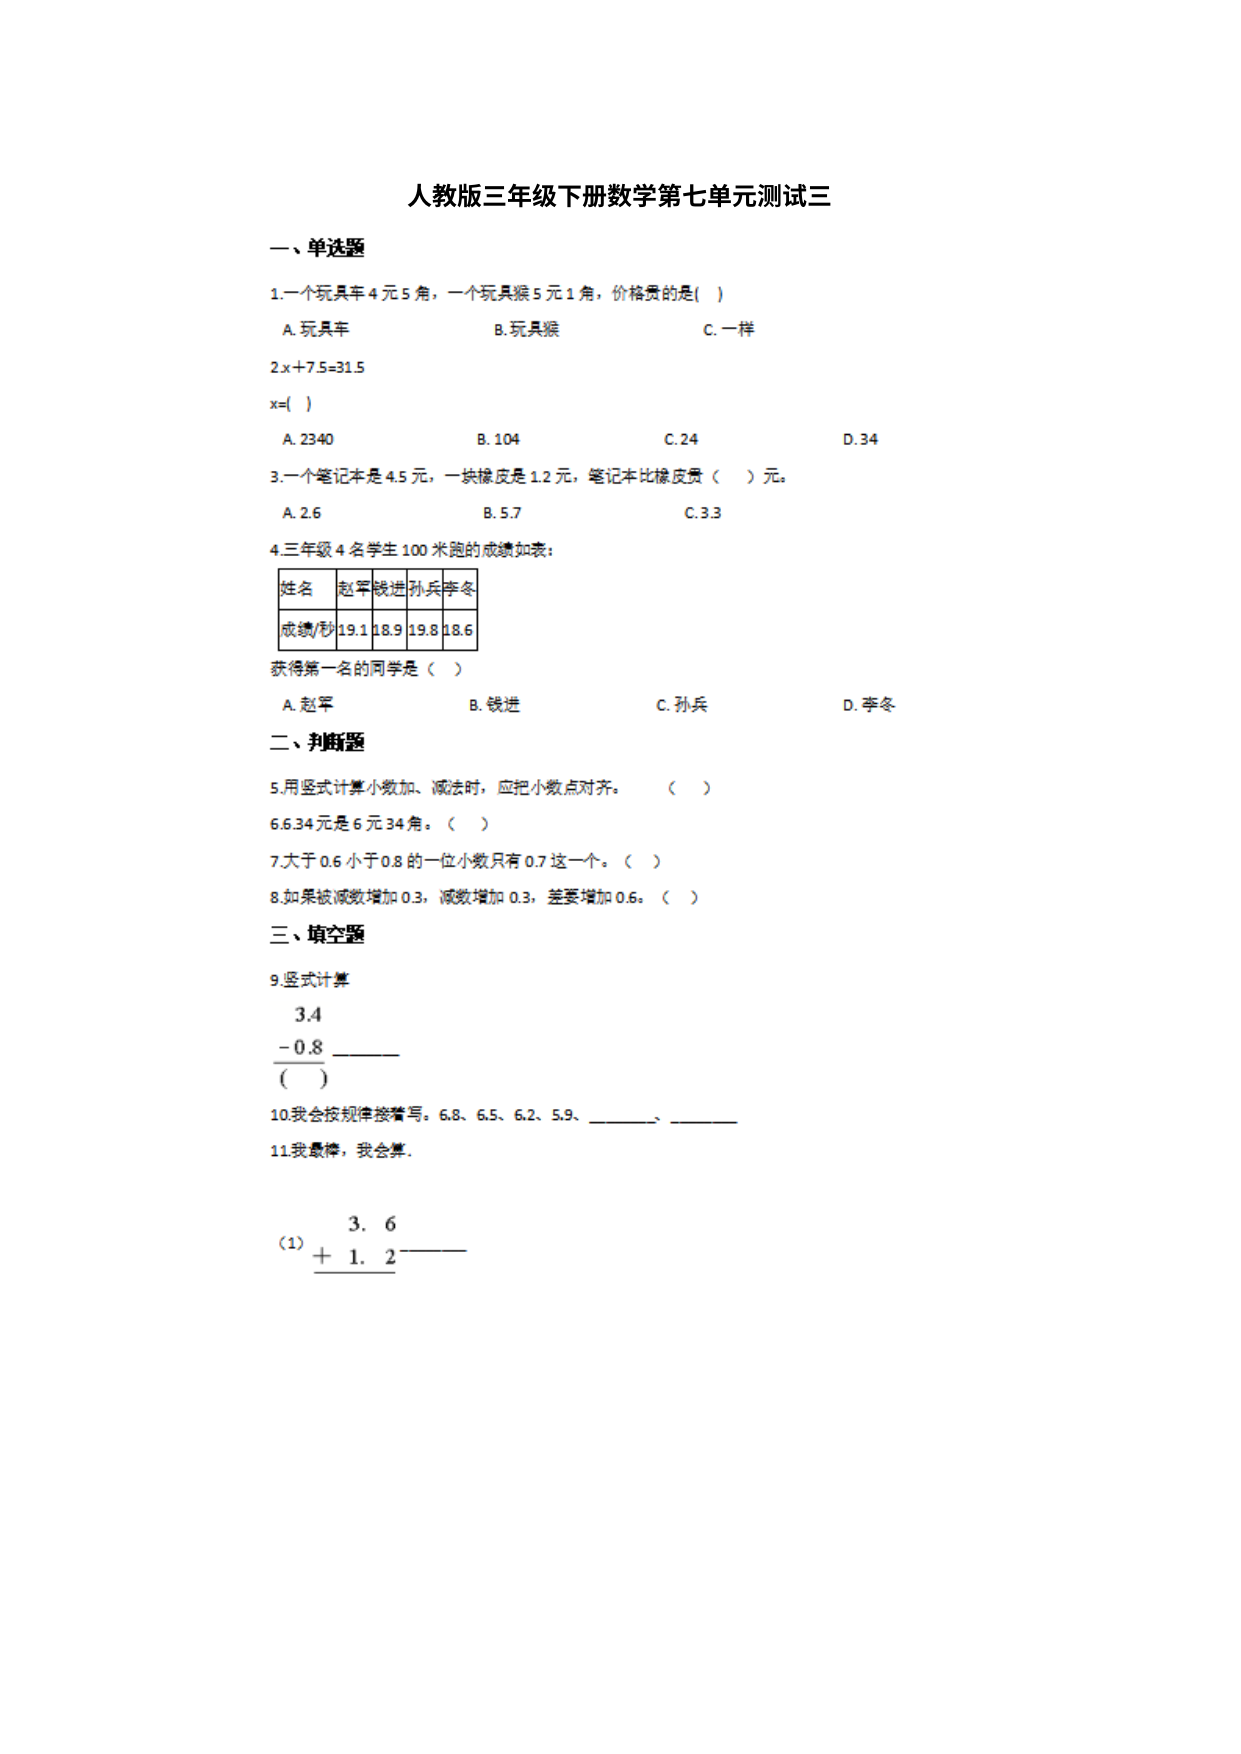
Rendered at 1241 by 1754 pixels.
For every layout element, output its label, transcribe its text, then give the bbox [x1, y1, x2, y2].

picture [225, 227, 1015, 1302]
text 人教版三年级下册数学第七单元测试三 [187, 162, 1053, 227]
